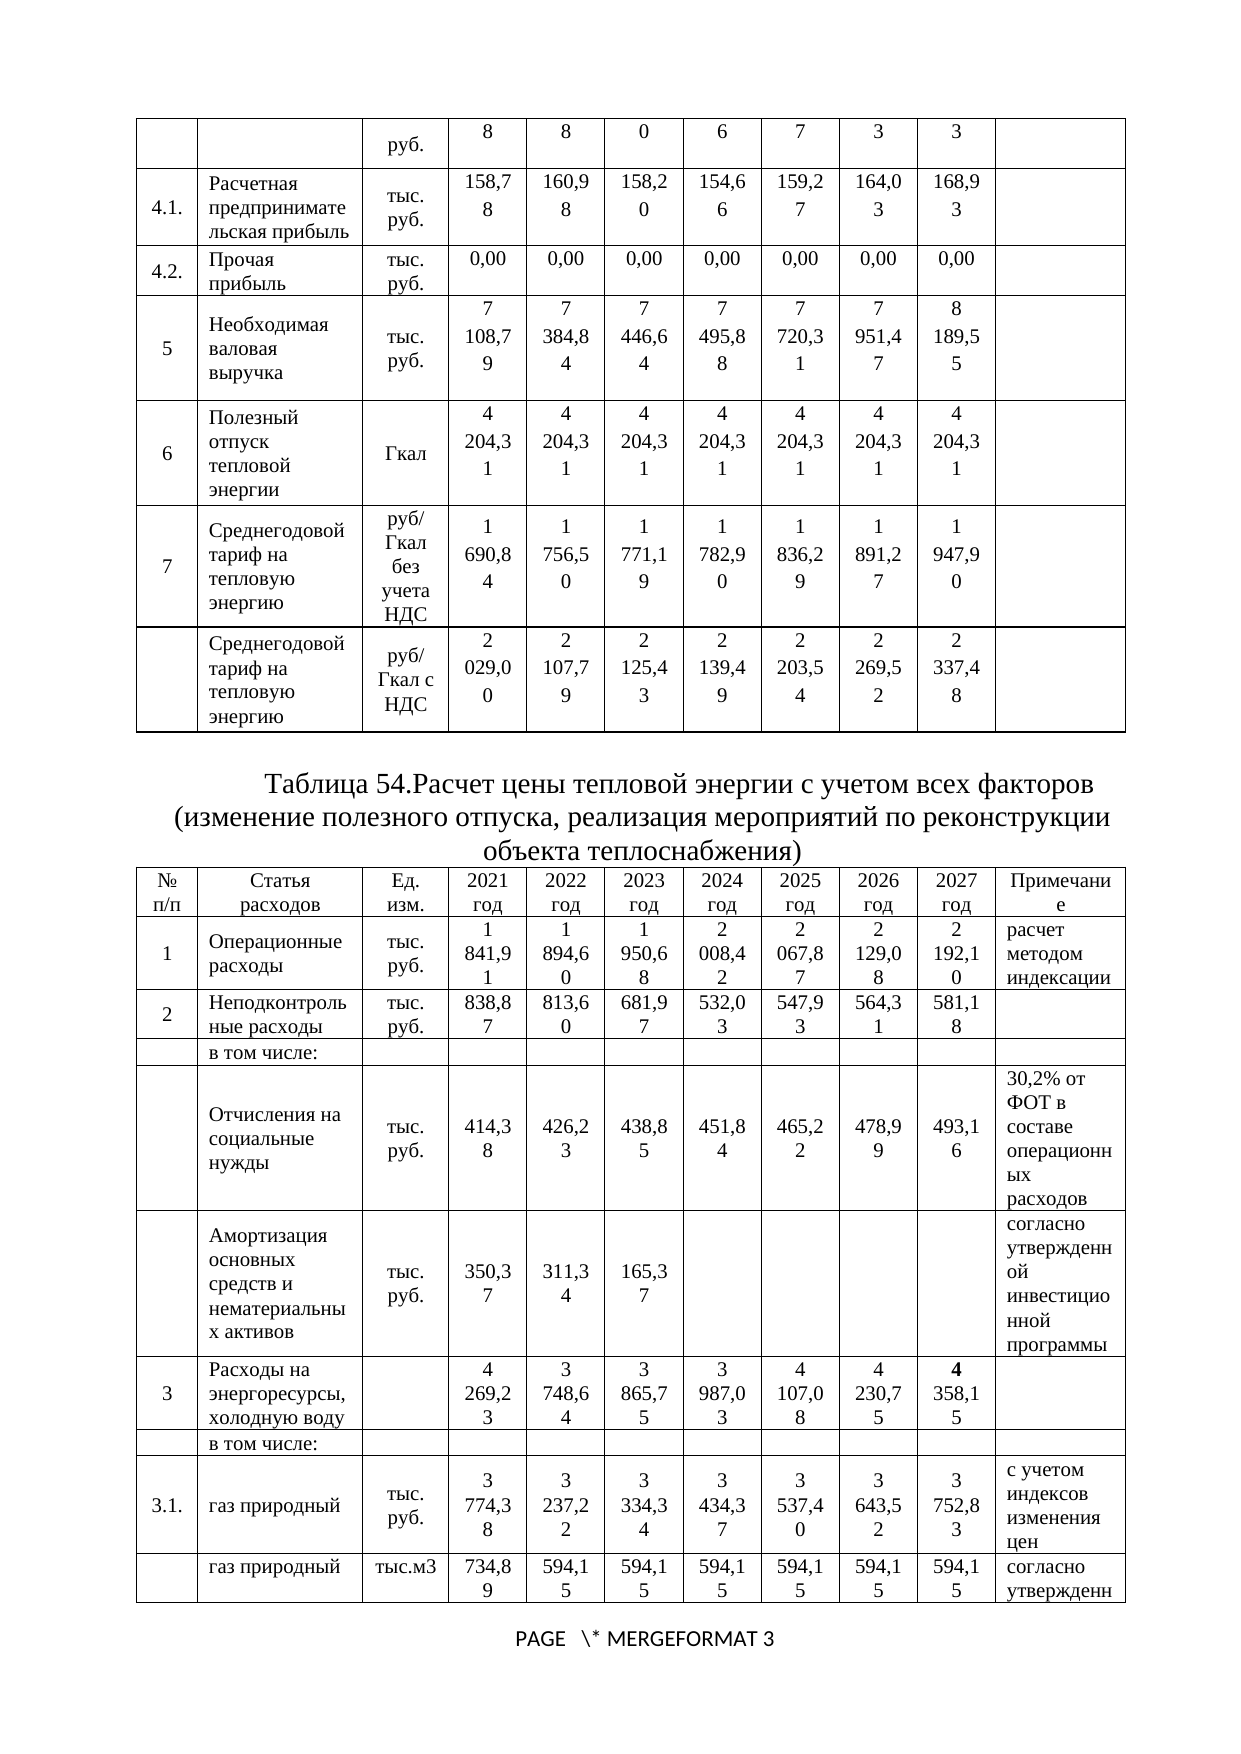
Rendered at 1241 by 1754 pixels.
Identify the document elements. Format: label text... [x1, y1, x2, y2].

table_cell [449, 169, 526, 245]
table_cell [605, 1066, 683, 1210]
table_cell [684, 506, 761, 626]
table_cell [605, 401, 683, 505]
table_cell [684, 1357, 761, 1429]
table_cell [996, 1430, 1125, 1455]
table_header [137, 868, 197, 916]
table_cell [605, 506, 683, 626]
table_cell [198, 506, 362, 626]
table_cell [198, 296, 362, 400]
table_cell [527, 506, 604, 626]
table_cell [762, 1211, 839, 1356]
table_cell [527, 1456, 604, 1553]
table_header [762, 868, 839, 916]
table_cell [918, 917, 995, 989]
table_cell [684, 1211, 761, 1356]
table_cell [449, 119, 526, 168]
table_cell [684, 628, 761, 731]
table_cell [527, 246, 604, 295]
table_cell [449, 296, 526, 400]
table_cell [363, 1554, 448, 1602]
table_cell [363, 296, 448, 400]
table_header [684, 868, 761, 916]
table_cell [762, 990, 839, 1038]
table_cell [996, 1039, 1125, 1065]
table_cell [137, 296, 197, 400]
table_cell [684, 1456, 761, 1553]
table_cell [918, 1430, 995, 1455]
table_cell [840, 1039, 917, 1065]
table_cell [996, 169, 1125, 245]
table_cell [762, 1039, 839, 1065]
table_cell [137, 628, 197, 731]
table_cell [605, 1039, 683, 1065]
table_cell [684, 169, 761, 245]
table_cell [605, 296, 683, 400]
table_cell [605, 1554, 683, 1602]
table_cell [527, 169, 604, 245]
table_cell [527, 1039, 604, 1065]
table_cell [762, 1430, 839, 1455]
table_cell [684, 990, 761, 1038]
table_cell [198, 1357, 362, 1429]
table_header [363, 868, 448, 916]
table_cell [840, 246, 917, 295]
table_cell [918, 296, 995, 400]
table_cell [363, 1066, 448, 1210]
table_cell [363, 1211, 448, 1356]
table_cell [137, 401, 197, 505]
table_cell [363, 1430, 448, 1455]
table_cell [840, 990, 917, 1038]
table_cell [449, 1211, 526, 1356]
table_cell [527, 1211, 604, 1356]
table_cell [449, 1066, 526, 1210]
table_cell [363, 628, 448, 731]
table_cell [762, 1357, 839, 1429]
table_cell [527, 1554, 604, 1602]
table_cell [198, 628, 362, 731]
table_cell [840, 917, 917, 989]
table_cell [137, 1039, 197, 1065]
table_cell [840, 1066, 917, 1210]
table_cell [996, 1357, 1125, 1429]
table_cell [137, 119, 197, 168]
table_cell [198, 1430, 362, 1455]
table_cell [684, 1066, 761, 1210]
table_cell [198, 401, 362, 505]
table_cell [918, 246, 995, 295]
text Таблица 54.Расчет цены тепловой энергии с учетом всех факторов (изменение полезного отпуска, реализация мероприятий по реконструкции объекта теплоснабжения) [148, 766, 1137, 867]
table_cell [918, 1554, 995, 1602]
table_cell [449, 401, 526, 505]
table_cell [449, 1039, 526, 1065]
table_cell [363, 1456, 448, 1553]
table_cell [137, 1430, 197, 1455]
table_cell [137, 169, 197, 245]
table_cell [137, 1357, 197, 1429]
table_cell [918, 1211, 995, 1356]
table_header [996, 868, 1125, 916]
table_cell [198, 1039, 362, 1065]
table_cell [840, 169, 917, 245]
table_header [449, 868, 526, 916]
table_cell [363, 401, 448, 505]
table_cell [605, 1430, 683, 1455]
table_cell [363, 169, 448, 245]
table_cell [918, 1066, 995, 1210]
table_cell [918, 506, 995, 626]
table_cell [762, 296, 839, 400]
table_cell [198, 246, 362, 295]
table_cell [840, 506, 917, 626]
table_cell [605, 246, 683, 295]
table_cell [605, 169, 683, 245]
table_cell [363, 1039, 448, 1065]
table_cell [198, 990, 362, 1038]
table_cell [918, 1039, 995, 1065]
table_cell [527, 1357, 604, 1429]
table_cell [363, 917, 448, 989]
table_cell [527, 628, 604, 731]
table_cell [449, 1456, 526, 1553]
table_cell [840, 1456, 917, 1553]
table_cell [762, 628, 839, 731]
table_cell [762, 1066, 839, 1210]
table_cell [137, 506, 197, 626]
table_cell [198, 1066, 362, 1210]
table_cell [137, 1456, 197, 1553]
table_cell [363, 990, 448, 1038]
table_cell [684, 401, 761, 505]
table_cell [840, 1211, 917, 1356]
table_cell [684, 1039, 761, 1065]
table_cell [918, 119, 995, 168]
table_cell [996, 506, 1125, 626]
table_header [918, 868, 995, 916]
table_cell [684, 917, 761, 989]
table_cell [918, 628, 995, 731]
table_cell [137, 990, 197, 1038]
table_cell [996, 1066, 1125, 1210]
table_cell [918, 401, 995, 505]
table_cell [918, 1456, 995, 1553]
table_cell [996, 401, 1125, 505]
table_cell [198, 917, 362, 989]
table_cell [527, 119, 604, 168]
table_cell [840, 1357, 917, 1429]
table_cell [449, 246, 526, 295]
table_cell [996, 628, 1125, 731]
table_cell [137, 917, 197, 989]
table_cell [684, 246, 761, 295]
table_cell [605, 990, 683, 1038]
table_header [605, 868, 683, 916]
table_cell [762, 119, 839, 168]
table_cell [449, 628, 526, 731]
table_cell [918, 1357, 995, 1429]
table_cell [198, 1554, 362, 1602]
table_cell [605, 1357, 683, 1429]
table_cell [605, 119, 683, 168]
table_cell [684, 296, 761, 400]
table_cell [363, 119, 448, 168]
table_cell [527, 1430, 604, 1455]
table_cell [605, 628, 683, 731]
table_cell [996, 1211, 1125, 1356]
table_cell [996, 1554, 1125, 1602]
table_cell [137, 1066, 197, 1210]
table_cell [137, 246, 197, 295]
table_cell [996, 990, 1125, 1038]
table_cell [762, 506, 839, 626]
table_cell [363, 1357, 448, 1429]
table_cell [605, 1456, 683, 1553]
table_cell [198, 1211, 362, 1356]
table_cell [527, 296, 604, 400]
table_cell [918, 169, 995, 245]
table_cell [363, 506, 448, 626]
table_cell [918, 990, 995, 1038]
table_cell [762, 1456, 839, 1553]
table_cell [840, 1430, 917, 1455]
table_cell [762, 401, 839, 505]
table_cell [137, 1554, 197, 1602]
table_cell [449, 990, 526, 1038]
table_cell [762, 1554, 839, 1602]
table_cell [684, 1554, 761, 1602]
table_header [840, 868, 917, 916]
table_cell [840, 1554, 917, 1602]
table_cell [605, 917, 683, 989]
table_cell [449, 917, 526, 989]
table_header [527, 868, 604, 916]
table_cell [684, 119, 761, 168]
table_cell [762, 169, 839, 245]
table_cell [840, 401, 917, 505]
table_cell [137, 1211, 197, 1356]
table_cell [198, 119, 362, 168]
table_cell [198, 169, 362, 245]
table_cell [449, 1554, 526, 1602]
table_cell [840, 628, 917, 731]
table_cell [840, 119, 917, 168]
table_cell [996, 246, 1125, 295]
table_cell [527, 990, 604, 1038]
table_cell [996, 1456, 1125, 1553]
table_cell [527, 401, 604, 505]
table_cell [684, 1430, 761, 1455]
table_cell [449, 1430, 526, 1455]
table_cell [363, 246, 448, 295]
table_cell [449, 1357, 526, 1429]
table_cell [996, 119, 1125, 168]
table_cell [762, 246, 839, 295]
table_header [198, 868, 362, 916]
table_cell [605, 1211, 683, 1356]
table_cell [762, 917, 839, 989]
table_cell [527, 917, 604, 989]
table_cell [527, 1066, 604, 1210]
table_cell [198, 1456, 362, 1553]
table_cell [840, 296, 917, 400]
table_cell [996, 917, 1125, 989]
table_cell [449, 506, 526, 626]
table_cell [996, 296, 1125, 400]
